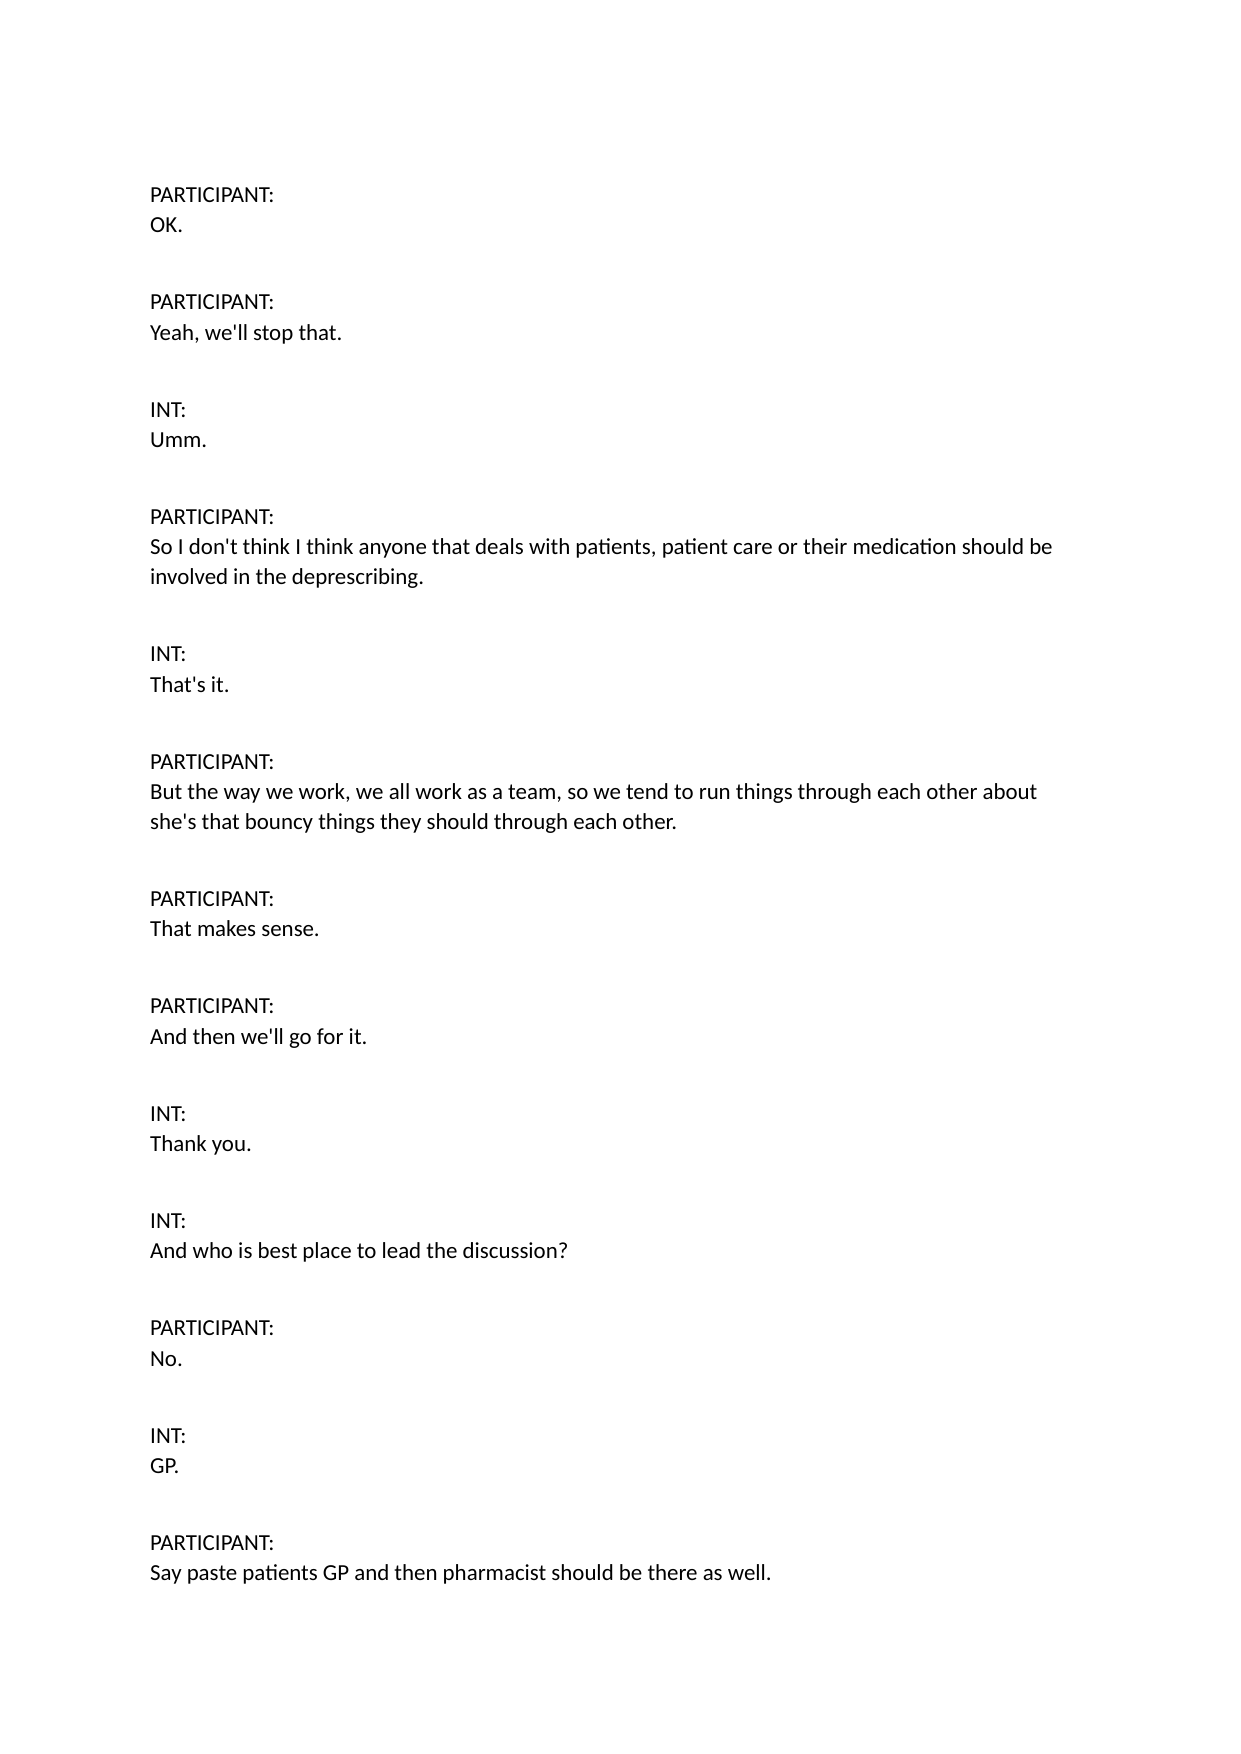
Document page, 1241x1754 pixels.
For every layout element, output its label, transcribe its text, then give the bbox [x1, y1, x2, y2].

text PARTICIPANT: So I don't think I think anyone that deals with patients, patient care or their medication should be involved in the deprescribing. [150, 472, 1090, 591]
text PARTICIPANT: Yeah, we'll stop that. [150, 257, 1090, 346]
text INT: Umm. [150, 364, 1090, 453]
text PARTICIPANT: And then we'll go for it. [150, 961, 1090, 1050]
text INT: GP. [150, 1391, 1090, 1479]
text PARTICIPANT: That makes sense. [150, 854, 1090, 943]
text PARTICIPANT: Say paste patients GP and then pharmacist should be there as well. [150, 1498, 1090, 1586]
text PARTICIPANT: OK. [150, 150, 1090, 238]
text PARTICIPANT: No. [150, 1283, 1090, 1372]
text INT: And who is best place to lead the discussion? [150, 1176, 1090, 1264]
text PARTICIPANT: But the way we work, we all work as a team, so we tend to run things through each other about she's that bouncy things they should through each other. [150, 717, 1090, 835]
text INT: That's it. [150, 609, 1090, 698]
text INT: Thank you. [150, 1069, 1090, 1157]
